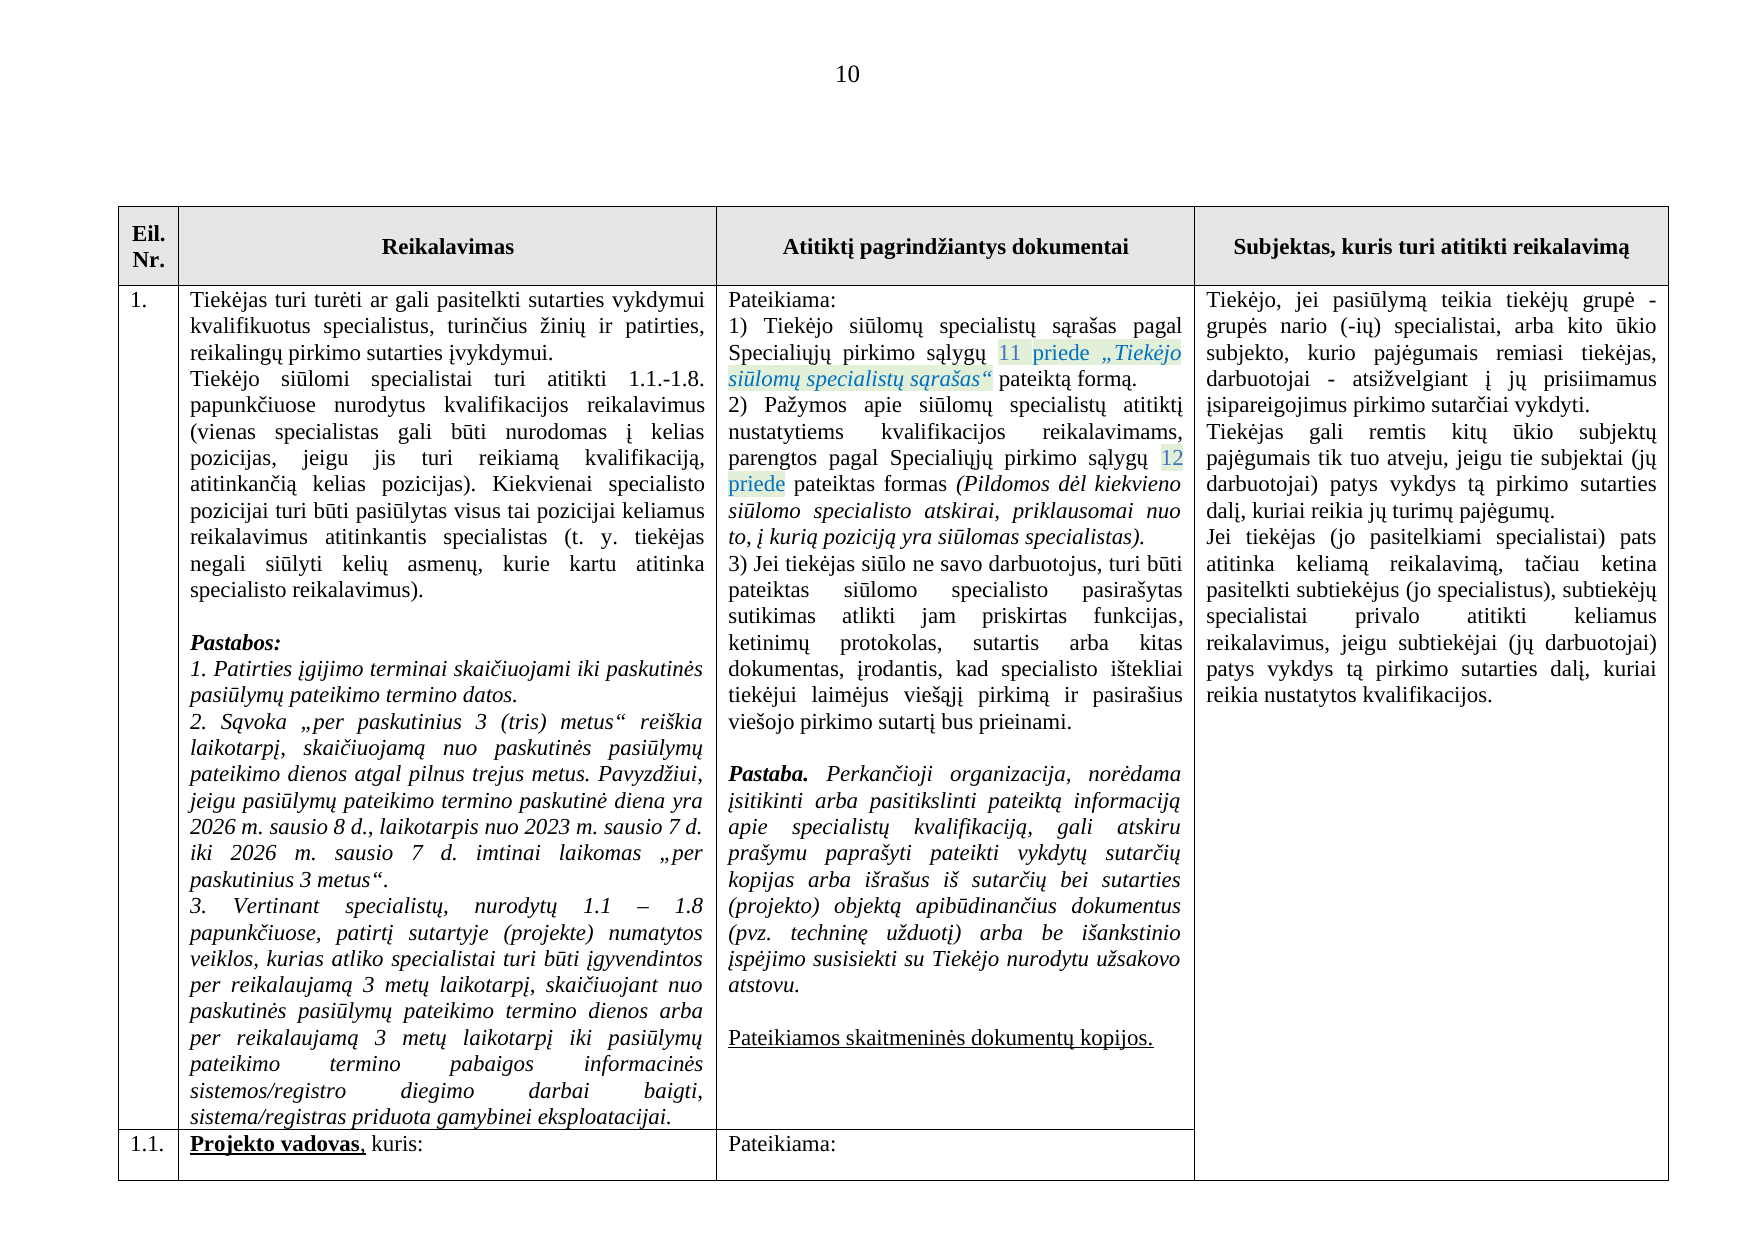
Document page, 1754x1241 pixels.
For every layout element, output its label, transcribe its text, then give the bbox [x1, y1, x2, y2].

table_cell 1.1. [119, 1130, 178, 1180]
table_header Subjektas, kuris turi atitikti reikalavimą [1195, 207, 1668, 285]
table_cell Tiekėjo, jei pasiūlymą teikia tiekėjų grupė - grupės nario (-ių) specialistai, arba kito ūkio subjekto, kurio pajėgumais remiasi tiekėjas, darbuotojai - atsižvelgiant į jų prisiimamus įsipareigojimus pirkimo sutarčiai vykdyti. Tiekėjas gali remtis kitų ūkio subjektų pajėgumais tik tuo atveju, jeigu tie subjektai (jų darbuotojai) patys vykdys tą pirkimo sutarties dalį, kuriai reikia jų turimų pajėgumų. Jei tiekėjas (jo pasitelkiami specialistai) pats atitinka keliamą reikalavimą, tačiau ketina pasitelkti subtiekėjus (jo specialistus), subtiekėjų specialistai privalo atitikti keliamus reikalavimus, jeigu subtiekėjai (jų darbuotojai) patys vykdys tą pirkimo sutarties dalį, kuriai reikia nustatytos kvalifikacijos. [1195, 286, 1668, 1180]
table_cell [717, 1130, 1194, 1180]
table_header Eil. Nr. [119, 207, 178, 285]
table_cell Pateikiama: 1) Tiekėjo siūlomų specialistų sąrašas pagal Specialiųjų pirkimo sąlygų 11 priede „Tiekėjo siūlomų specialistų sąrašas“ pateiktą formą. 2) Pažymos apie siūlomų specialistų atitiktį nustatytiems kvalifikacijos reikalavimams, parengtos pagal Specialiųjų pirkimo sąlygų 12 priede pateiktas formas (Pildomos dėl kiekvieno siūlomo specialisto atskirai, priklausomai nuo to, į kurią poziciją yra siūlomas specialistas). 3) Jei tiekėjas siūlo ne savo darbuotojus, turi būti pateiktas siūlomo specialisto pasirašytas sutikimas atlikti jam priskirtas funkcijas, ketinimų protokolas, sutartis arba kitas dokumentas, įrodantis, kad specialisto ištekliai tiekėjui laimėjus viešąjį pirkimą ir pasirašius viešojo pirkimo sutartį bus prieinami. Pastaba. Perkančioji organizacija, norėdama įsitikinti arba pasitikslinti pateiktą informaciją apie specialistų kvalifikaciją, gali atskiru prašymu paprašyti pateikti vykdytų sutarčių kopijas arba išrašus iš sutarčių bei sutarties (projekto) objektą apibūdinančius dokumentus (pvz. techninę užduotį) arba be išankstinio įspėjimo susisiekti su Tiekėjo nurodytu užsakovo atstovu. Pateikiamos skaitmeninės dokumentų kopijos. [717, 286, 1194, 1129]
table_cell 1. [119, 286, 178, 1129]
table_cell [179, 1130, 716, 1180]
table_header Atitiktį pagrindžiantys dokumentai [717, 207, 1194, 285]
table_cell Tiekėjas turi turėti ar gali pasitelkti sutarties vykdymui kvalifikuotus specialistus, turinčius žinių ir patirties, reikalingų pirkimo sutarties įvykdymui. Tiekėjo siūlomi specialistai turi atitikti 1.1.-1.8. papunkčiuose nurodytus kvalifikacijos reikalavimus (vienas specialistas gali būti nurodomas į kelias pozicijas, jeigu jis turi reikiamą kvalifikaciją, atitinkančią kelias pozicijas). Kiekvienai specialisto pozicijai turi būti pasiūlytas visus tai pozicijai keliamus reikalavimus atitinkantis specialistas (t. y. tiekėjas negali siūlyti kelių asmenų, kurie kartu atitinka specialisto reikalavimus). Pastabos: 1. Patirties įgijimo terminai skaičiuojami iki paskutinės pasiūlymų pateikimo termino datos. 2. Sąvoka „per paskutinius 3 (tris) metus“ reiškia laikotarpį, skaičiuojamą nuo paskutinės pasiūlymų pateikimo dienos atgal pilnus trejus metus. Pavyzdžiui, jeigu pasiūlymų pateikimo termino paskutinė diena yra 2026 m. sausio 8 d., laikotarpis nuo 2023 m. sausio 7 d. iki 2026 m. sausio 7 d. imtinai laikomas „per paskutinius 3 metus“. 3. Vertinant specialistų, nurodytų 1.1 – 1.8 papunkčiuose, patirtį sutartyje (projekte) numatytos veiklos, kurias atliko specialistai turi būti įgyvendintos per reikalaujamą 3 metų laikotarpį, skaičiuojant nuo paskutinės pasiūlymų pateikimo termino dienos arba per reikalaujamą 3 metų laikotarpį iki pasiūlymų pateikimo termino pabaigos informacinės sistemos/registro diegimo darbai baigti, sistema/registras priduota gamybinei eksploatacijai. [179, 286, 716, 1129]
table_header Reikalavimas [179, 207, 716, 285]
